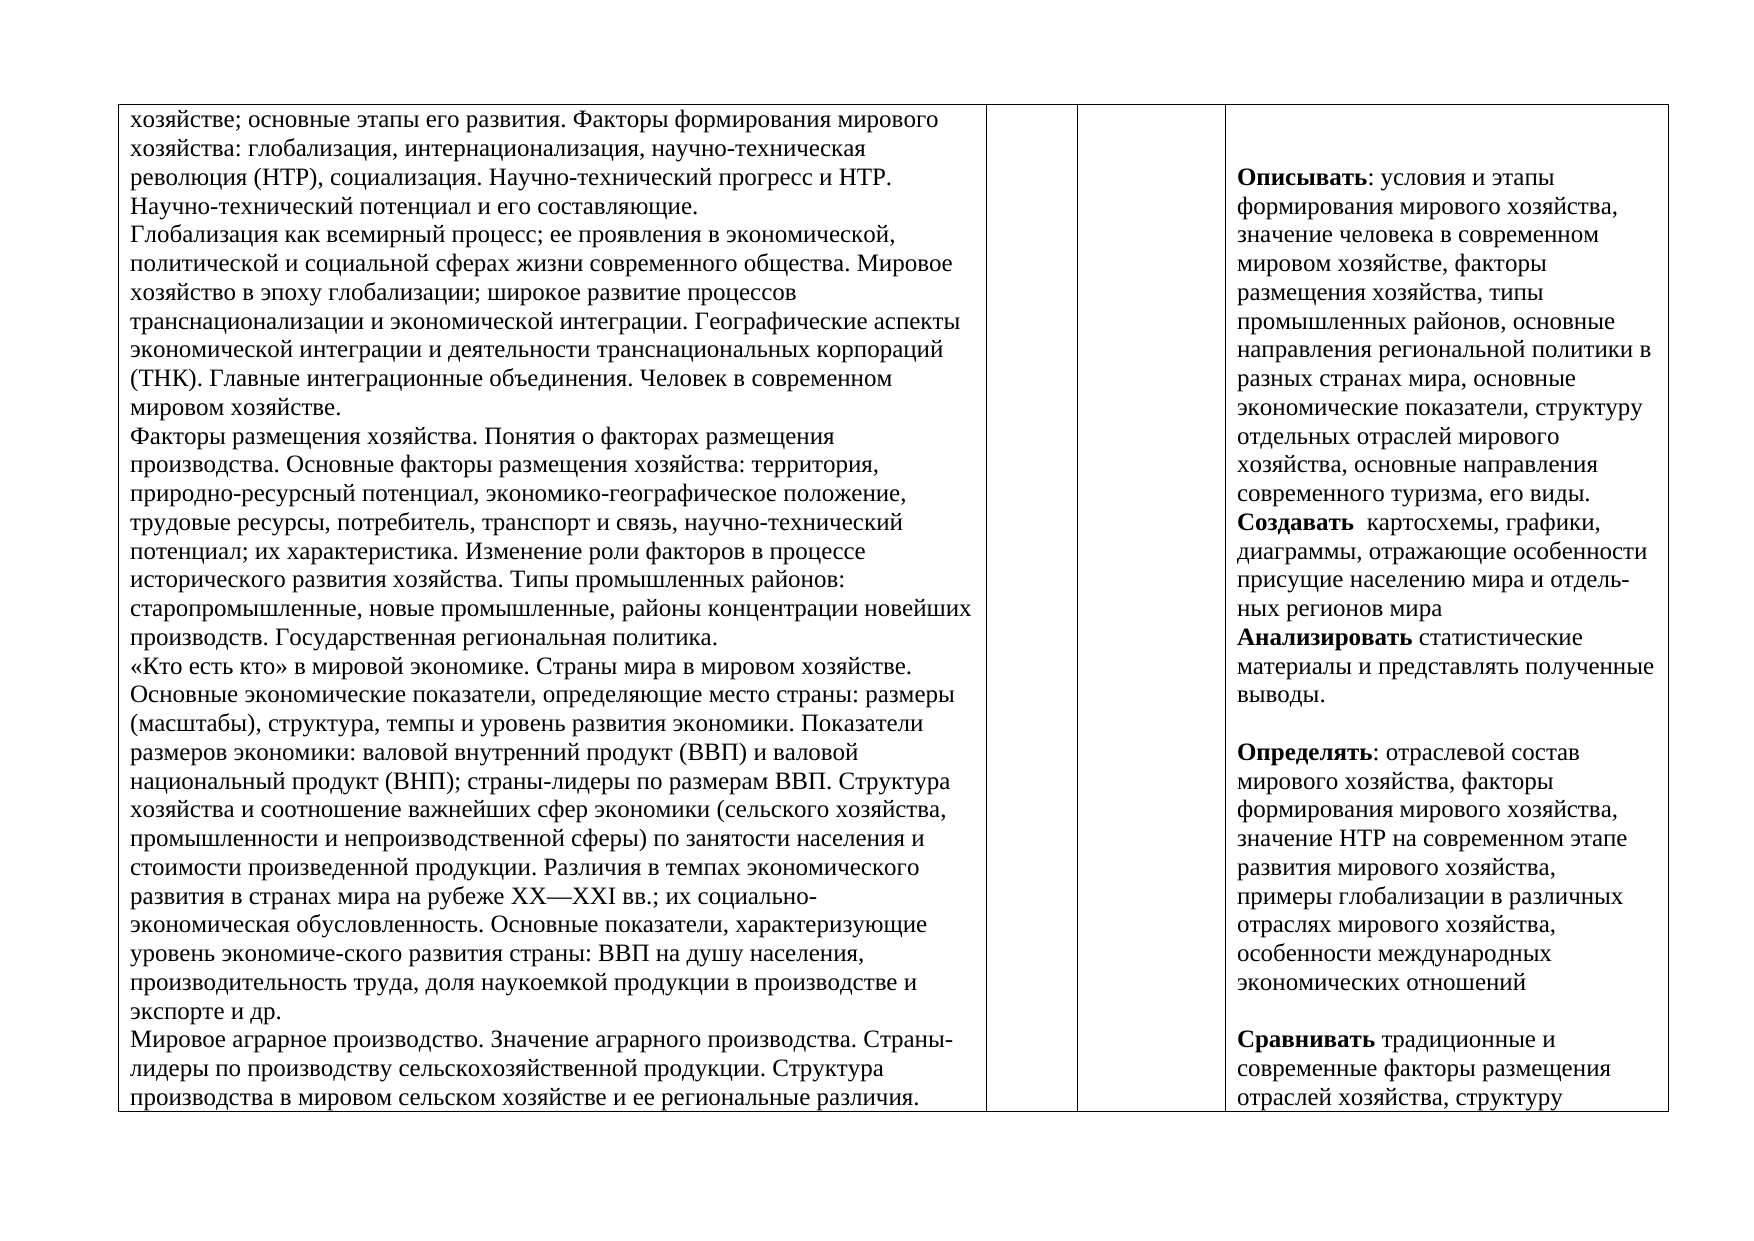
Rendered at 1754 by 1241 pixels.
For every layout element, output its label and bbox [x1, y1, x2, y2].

table_cell [987, 105, 1077, 1111]
table_cell [119, 105, 986, 1111]
table_cell [1226, 105, 1668, 1111]
table_cell [1078, 105, 1225, 1111]
